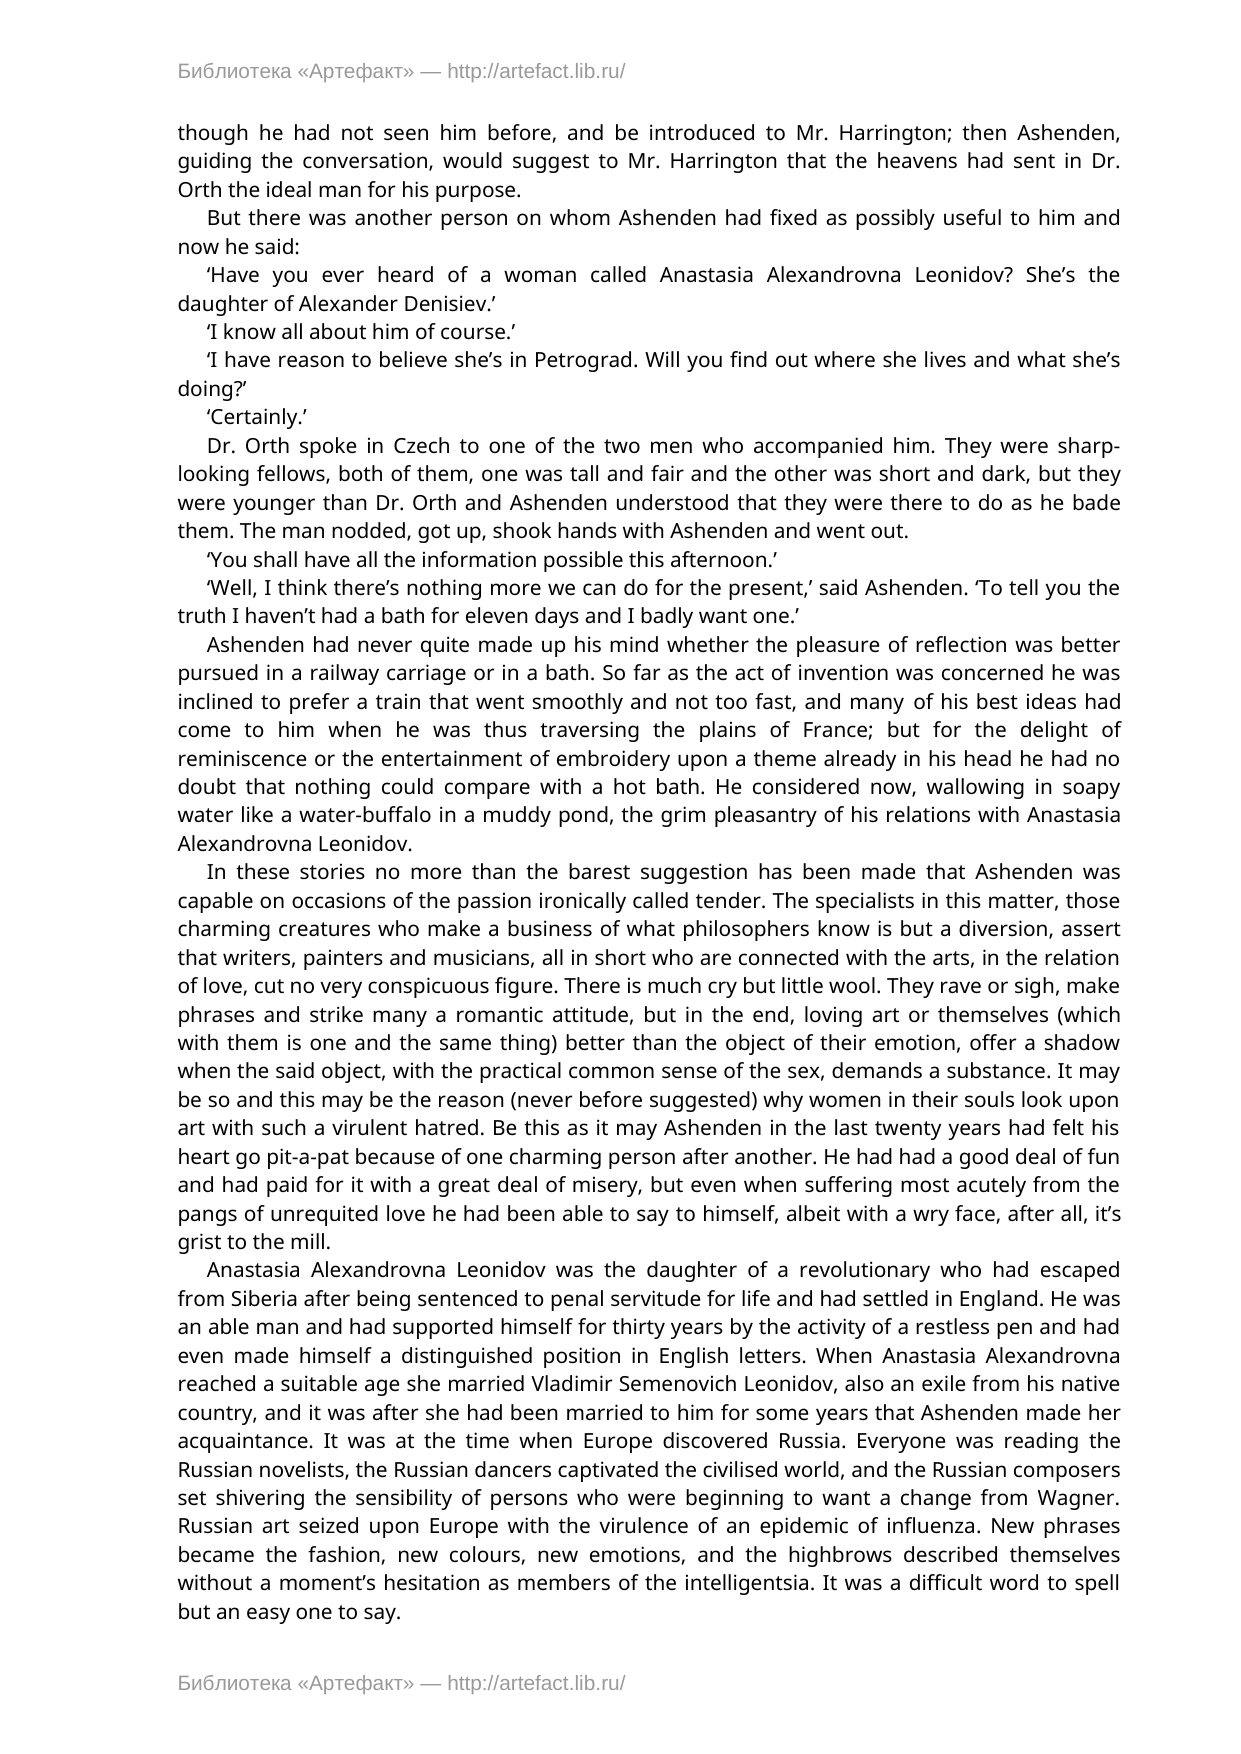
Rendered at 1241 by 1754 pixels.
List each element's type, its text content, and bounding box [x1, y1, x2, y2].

text But there was another person on whom Ashenden had fixed as possibly useful to him and now he said: [177, 203, 1122, 260]
text Ashenden had never quite made up his mind whether the pleasure of reflection was better pursued in a railway carriage or in a bath. So far as the act of invention was concerned he was inclined to prefer a train that went smoothly and not too fast, and many of his best ideas had come to him when he was thus traversing the plains of France; but for the delight of reminiscence or the entertainment of embroidery upon a theme already in his head he had no doubt that nothing could compare with a hot bath. He considered now, wallowing in soapy water like a water-buffalo in a muddy pond, the grim pleasantry of his relations with Anastasia Alexandrovna Leonidov. [177, 630, 1122, 857]
text Anastasia Alexandrovna Leonidov was the daughter of a revolutionary who had escaped from Siberia after being sentenced to penal servitude for life and had settled in England. He was an able man and had supported himself for thirty years by the activity of a restless pen and had even made himself a distinguished position in English letters. When Anastasia Alexandrovna reached a suitable age she married Vladimir Semenovich Leonidov, also an exile from his native country, and it was after she had been married to him for some years that Ashenden made her acquaintance. It was at the time when Europe discovered Russia. Everyone was reading the Russian novelists, the Russian dancers captivated the civilised world, and the Russian composers set shivering the sensibility of persons who were beginning to want a change from Wagner. Russian art seized upon Europe with the virulence of an epidemic of influenza. New phrases became the fashion, new colours, new emotions, and the highbrows described themselves without a moment’s hesitation as members of the intelligentsia. It was a difficult word to spell but an easy one to say. [177, 1256, 1122, 1625]
text ‘Have you ever heard of a woman called Anastasia Alexandrovna Leonidov? She’s the daughter of Alexander Denisiev.’ [177, 260, 1122, 317]
text ‘You shall have all the information possible this afternoon.’ [177, 545, 1122, 573]
text ‘I have reason to believe she’s in Petrograd. Will you find out where she lives and what she’s doing?’ [177, 346, 1122, 402]
text Dr. Orth spoke in Czech to one of the two men who accompanied him. They were sharp-looking fellows, both of them, one was tall and fair and the other was short and dark, but they were younger than Dr. Orth and Ashenden understood that they were there to do as he bade them. The man nodded, got up, shook hands with Ashenden and went out. [177, 431, 1122, 545]
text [177, 118, 1122, 203]
text ‘Certainly.’ [177, 402, 1122, 431]
text In these stories no more than the barest suggestion has been made that Ashenden was capable on occasions of the passion ironically called tender. The specialists in this matter, those charming creatures who make a business of what philosophers know is but a diversion, assert that writers, painters and musicians, all in short who are connected with the arts, in the relation of love, cut no very conspicuous figure. There is much cry but little wool. They rave or sigh, make phrases and strike many a romantic attitude, but in the end, loving art or themselves (which with them is one and the same thing) better than the object of their emotion, offer a shadow when the said object, with the practical common sense of the sex, demands a substance. It may be so and this may be the reason (never before suggested) why women in their souls look upon art with such a virulent hatred. Be this as it may Ashenden in the last twenty years had felt his heart go pit-a-pat because of one charming person after another. He had had a good deal of fun and had paid for it with a great deal of misery, but even when suffering most acutely from the pangs of unrequited love he had been able to say to himself, albeit with a wry face, after all, it’s grist to the mill. [177, 857, 1122, 1256]
text ‘Well, I think there’s nothing more we can do for the present,’ said Ashenden. ‘To tell you the truth I haven’t had a bath for eleven days and I badly want one.’ [177, 573, 1122, 630]
text ‘I know all about him of course.’ [177, 317, 1122, 346]
